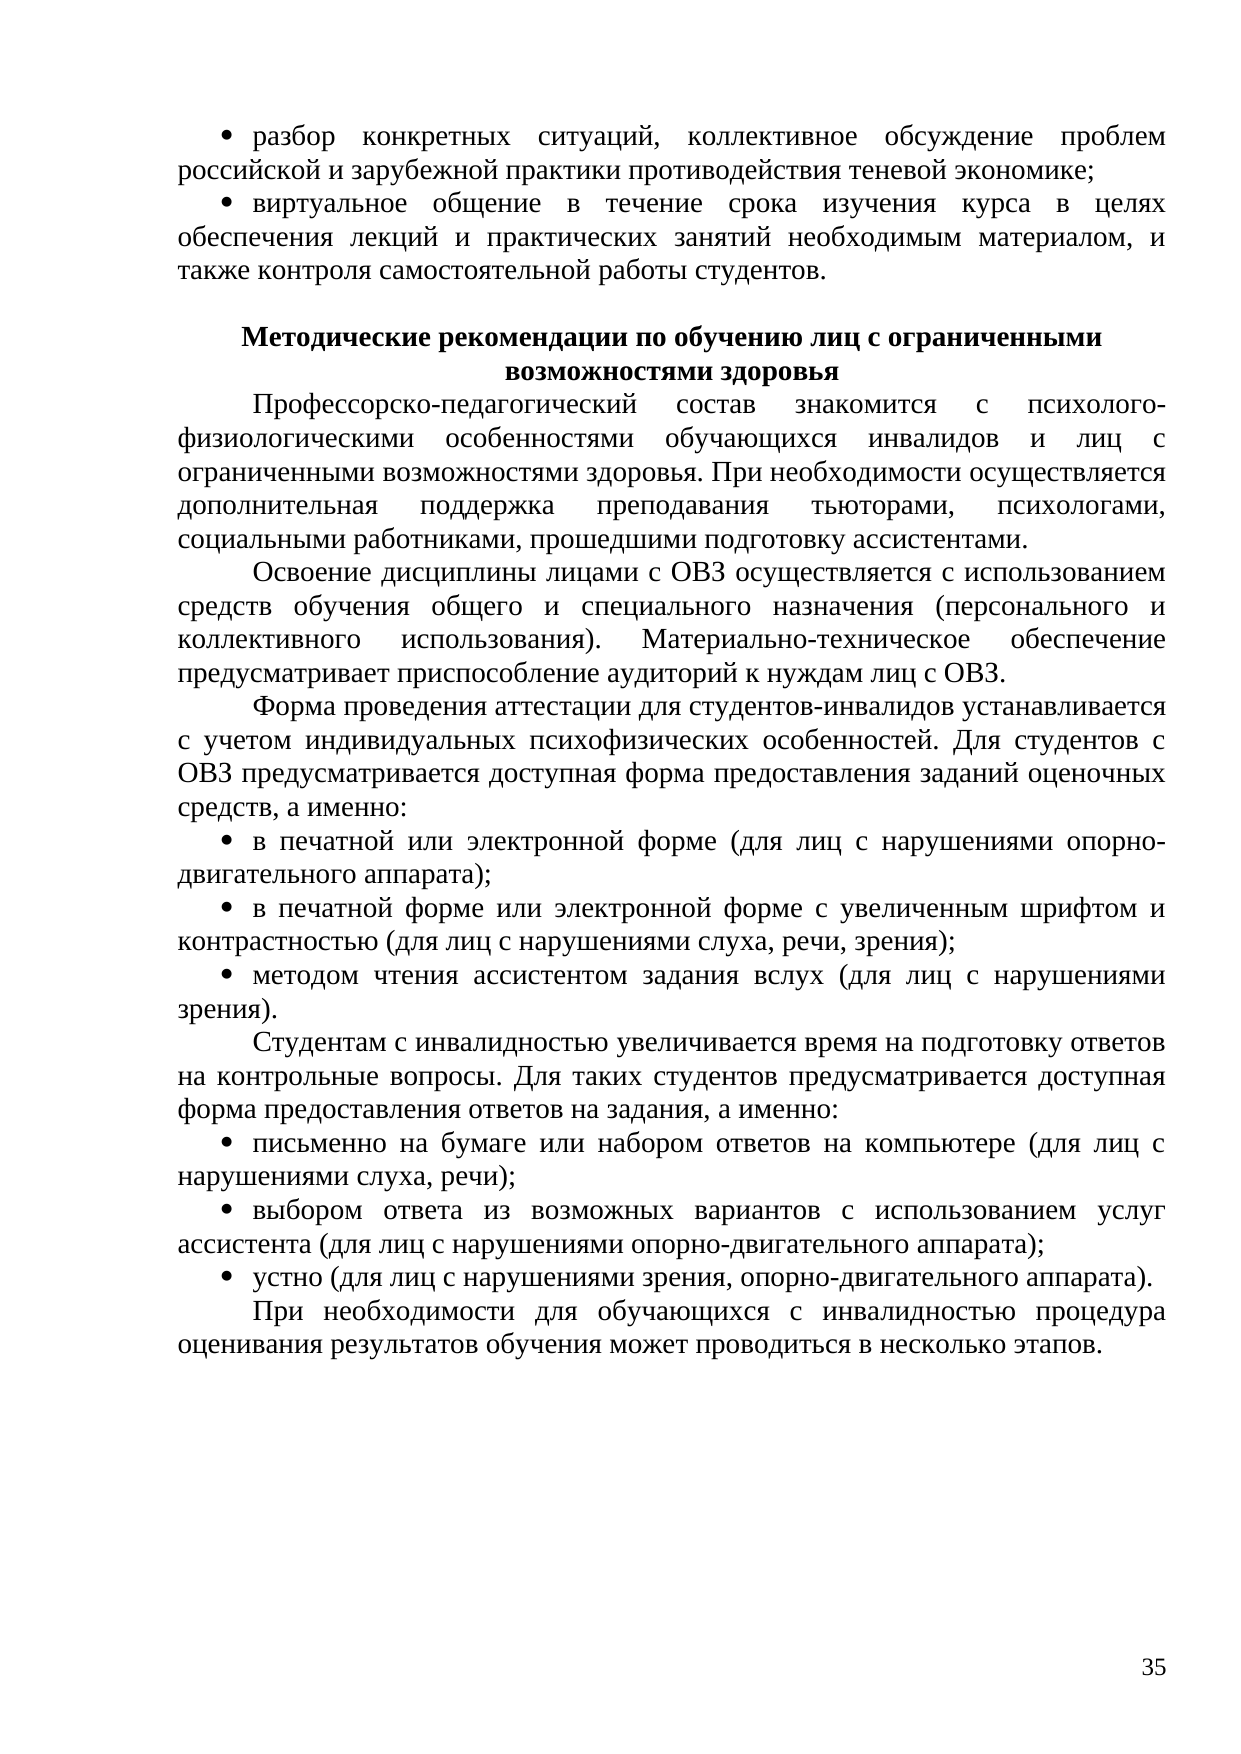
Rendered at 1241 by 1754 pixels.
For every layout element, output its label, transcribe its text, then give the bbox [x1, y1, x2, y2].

text При необходимости для обучающихся с инвалидностью процедура оценивания результатов обучения может проводиться в несколько этапов. [177, 1293, 1167, 1360]
list разбор конкретных ситуаций, коллективное обсуждение проблем российской и зарубежной практики противодействия теневой экономике; [177, 118, 1167, 185]
list в печатной форме или электронной форме с увеличенным шрифтом и контрастностью (для лиц с нарушениями слуха, речи, зрения); [177, 890, 1167, 957]
text Освоение дисциплины лицами с ОВЗ осуществляется с использованием средств обучения общего и специального назначения (персонального и коллективного использования). Материально-техническое обеспечение предусматривает приспособление аудиторий к нуждам лиц с ОВЗ. [177, 554, 1167, 688]
list выбором ответа из возможных вариантов с использованием услуг ассистента (для лиц с нарушениями опорно-двигательного аппарата); [177, 1192, 1167, 1259]
text Студентам с инвалидностью увеличивается время на подготовку ответов на контрольные вопросы. Для таких студентов предусматривается доступная форма предоставления ответов на задания, а именно: [177, 1024, 1167, 1125]
list виртуальное общение в течение срока изучения курса в целях обеспечения лекций и практических занятий необходимым материалом, и также контроля самостоятельной работы студентов. [177, 185, 1167, 286]
list методом чтения ассистентом задания вслух (для лиц с нарушениями зрения). [177, 957, 1167, 1024]
text Профессорско-педагогический состав знакомится с психолого-физиологическими особенностями обучающихся инвалидов и лиц с ограниченными возможностями здоровья. При необходимости осуществляется дополнительная поддержка преподавания тьюторами, психологами, социальными работниками, прошедшими подготовку ассистентами. [177, 387, 1167, 554]
list устно (для лиц с нарушениями зрения, опорно-двигательного аппарата). [177, 1259, 1167, 1293]
list в печатной или электронной форме (для лиц с нарушениями опорно-двигательного аппарата); [177, 823, 1167, 890]
text Методические рекомендации по обучению лиц с ограниченными возможностями здоровья [177, 319, 1167, 387]
text Форма проведения аттестации для студентов-инвалидов устанавливается с учетом индивидуальных психофизических особенностей. Для студентов с ОВЗ предусматривается доступная форма предоставления заданий оценочных средств, а именно: [177, 688, 1167, 823]
list письменно на бумаге или набором ответов на компьютере (для лиц с нарушениями слуха, речи); [177, 1125, 1167, 1192]
